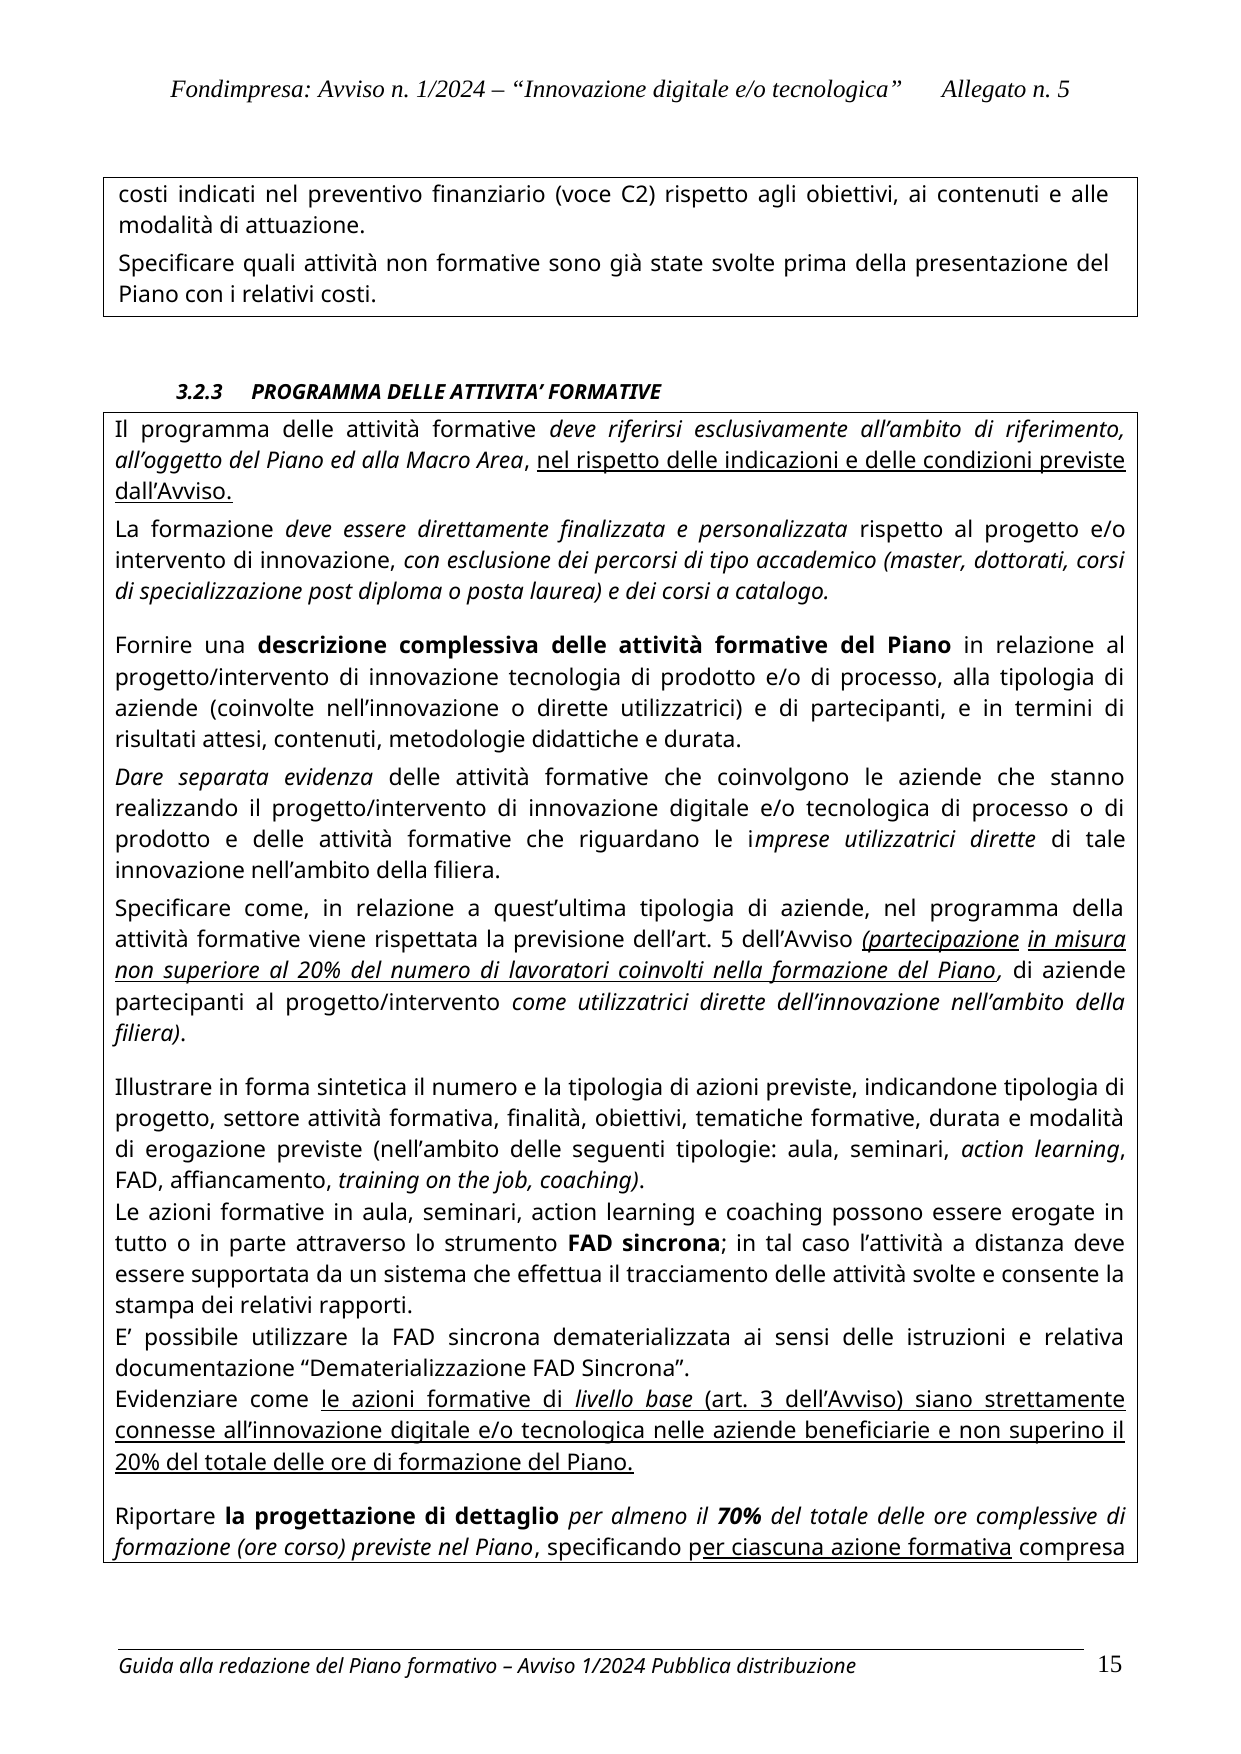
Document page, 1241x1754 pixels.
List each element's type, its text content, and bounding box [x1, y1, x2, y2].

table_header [104, 413, 1137, 1562]
subtitle PROGRAMMA DELLE ATTIVITA’ FORMATIVE [176, 377, 1122, 406]
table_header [104, 178, 1137, 316]
